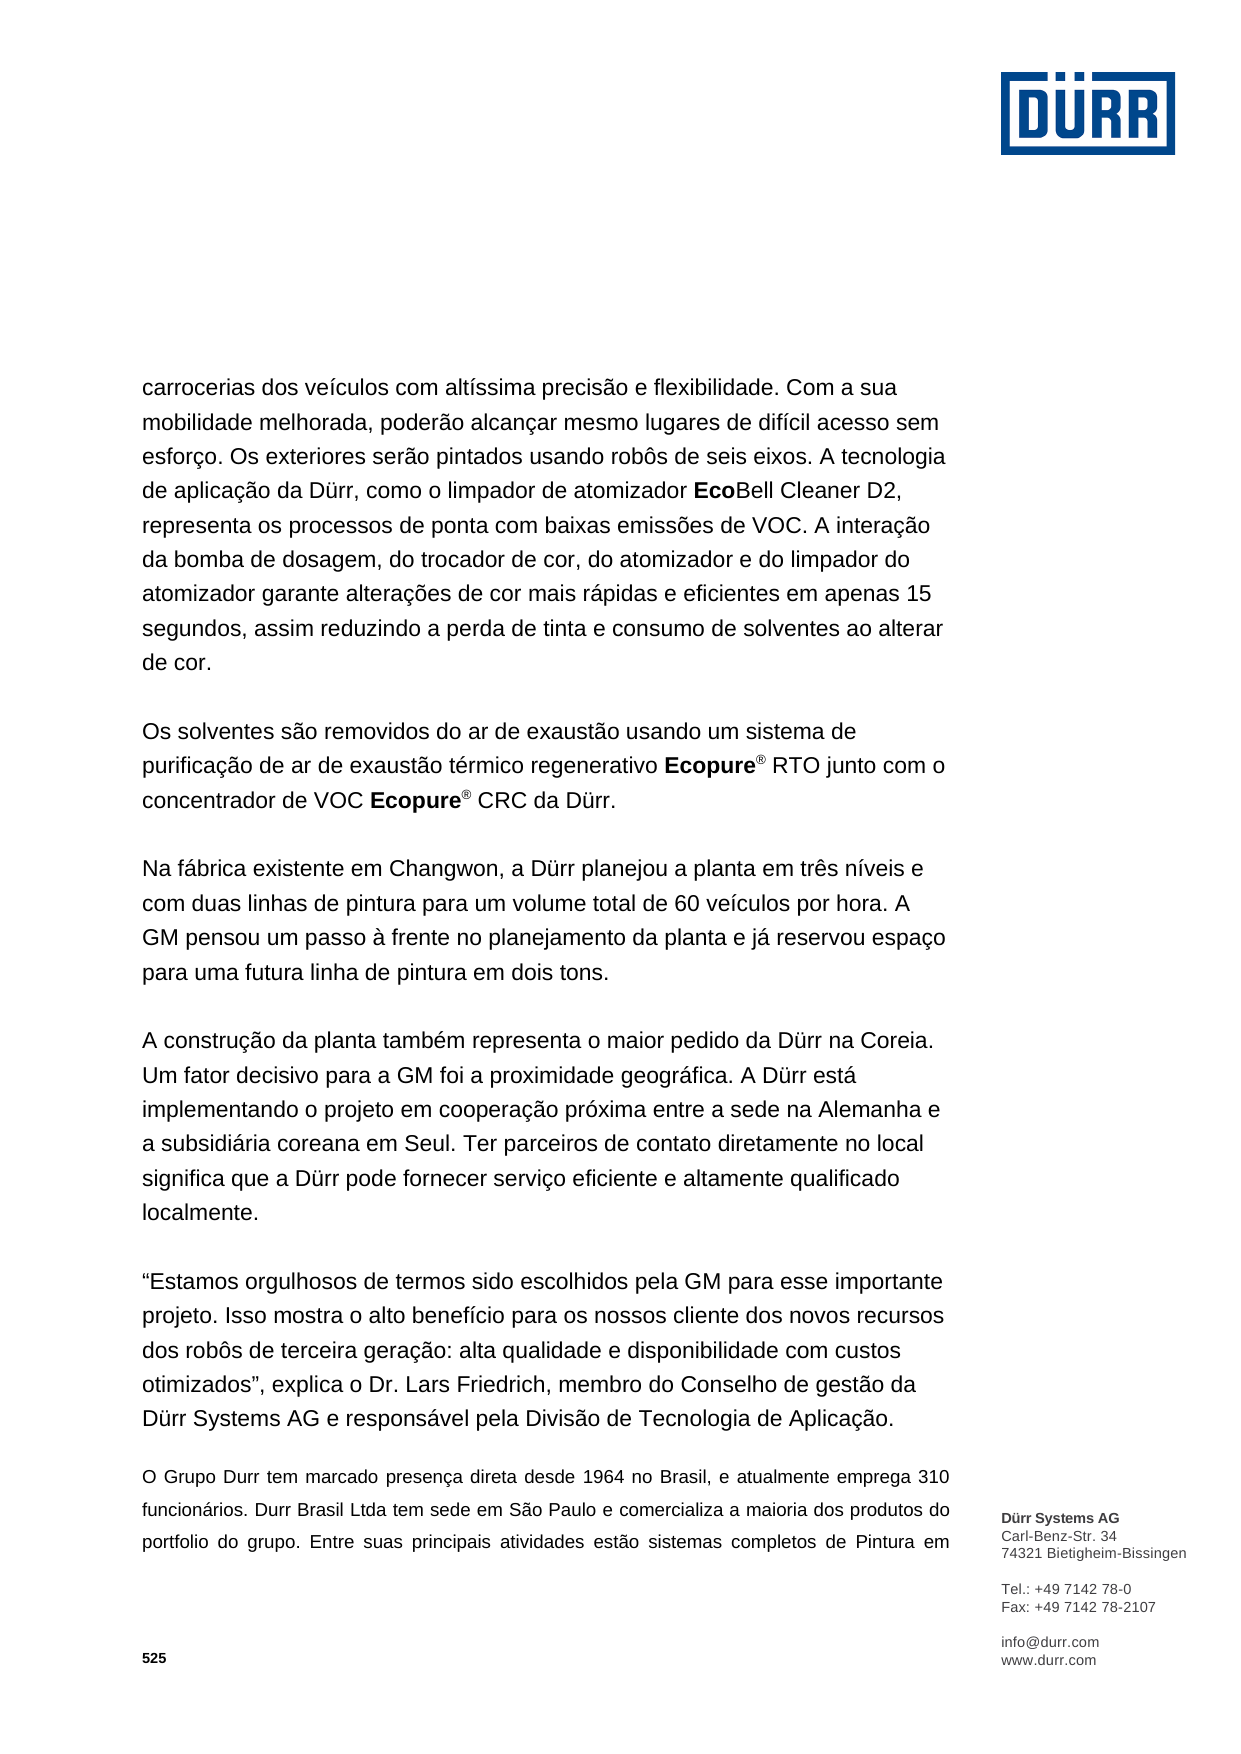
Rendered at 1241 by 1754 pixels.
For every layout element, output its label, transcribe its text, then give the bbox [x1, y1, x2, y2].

text “Estamos orgulhosos de termos sido escolhidos pela GM para esse importante projeto. Isso mostra o alto benefício para os nossos cliente dos novos recursos dos robôs de terceira geração: alta qualidade e disponibilidade com custos otimizados”, explica o Dr. Lars Friedrich, membro do Conselho de gestão da Dürr Systems AG e responsável pela Divisão de Tecnologia de Aplicação. [142, 1260, 951, 1432]
text A construção da planta também representa o maior pedido da Dürr na Coreia. Um fator decisivo para a GM foi a proximidade geográfica. A Dürr está implementando o projeto em cooperação próxima entre a sede na Alemanha e a subsidiária coreana em Seul. Ter parceiros de contato diretamente no local significa que a Dürr pode fornecer serviço eficiente e altamente qualificado localmente. [142, 1019, 951, 1226]
text Os solventes são removidos do ar de exaustão usando um sistema de purificação de ar de exaustão térmico regenerativo Ecopure® RTO junto com o concentrador de VOC Ecopure® CRC da Dürr. [142, 710, 951, 813]
picture [1001, 72, 1175, 155]
text Na fábrica existente em Changwon, a Dürr planejou a planta em três níveis e com duas linhas de pintura para um volume total de 60 veículos por hora. A GM pensou um passo à frente no planejamento da planta e já reservou espaço para uma futura linha de pintura em dois tons. [142, 847, 951, 985]
